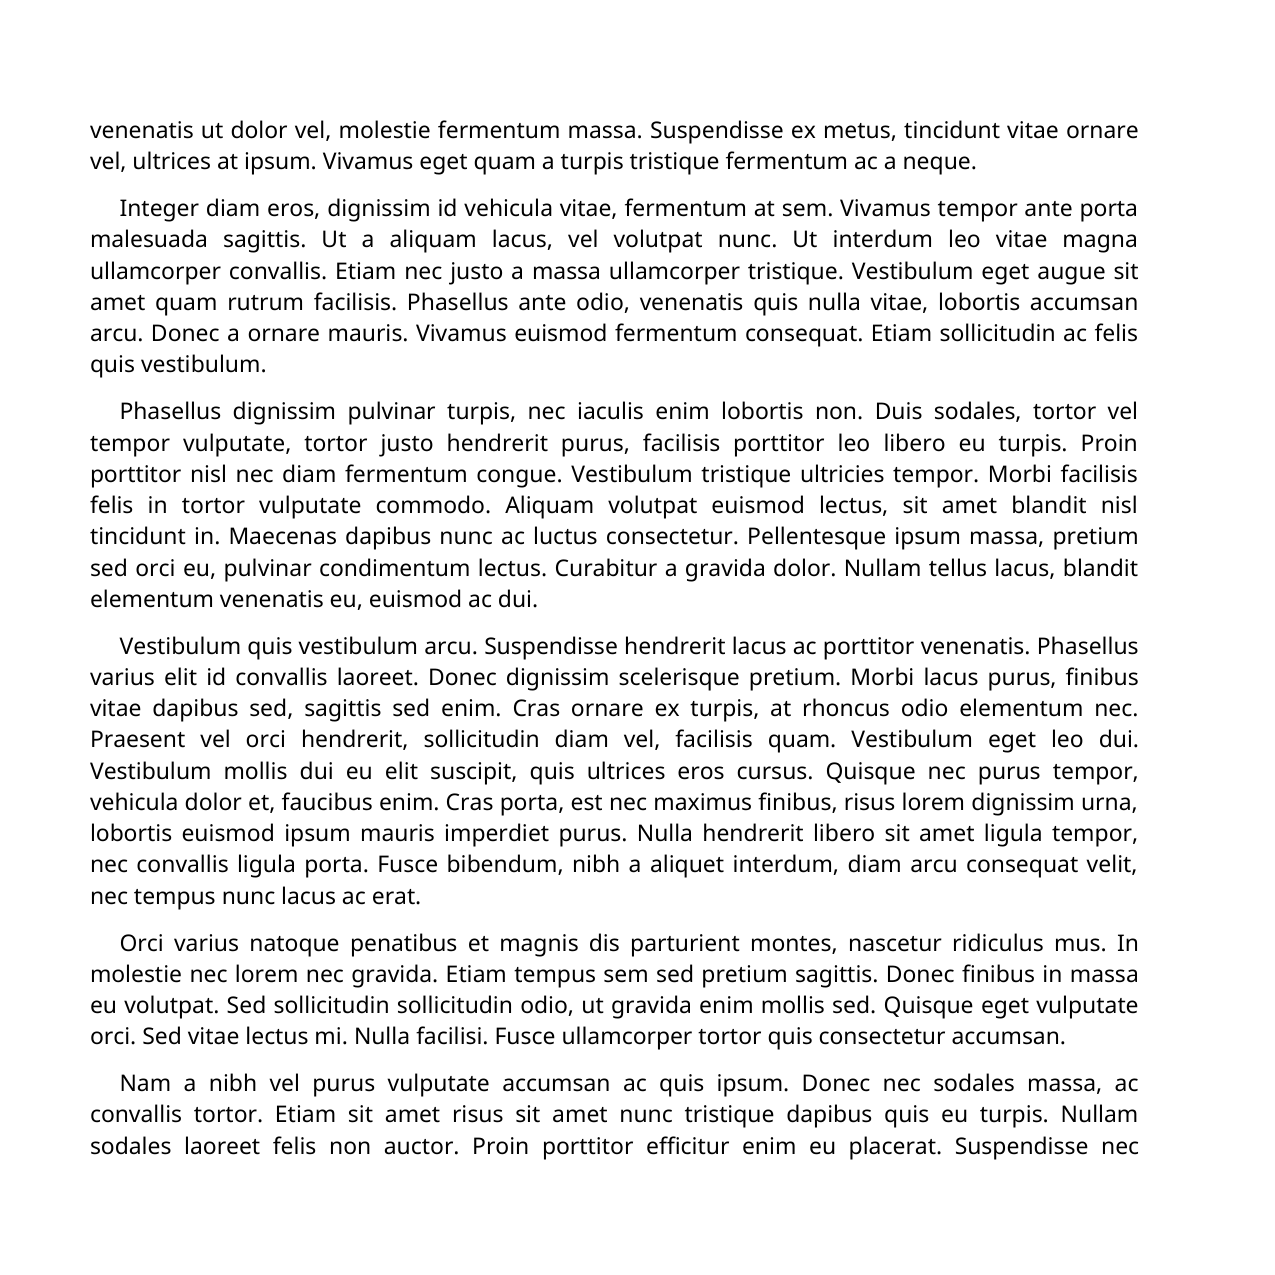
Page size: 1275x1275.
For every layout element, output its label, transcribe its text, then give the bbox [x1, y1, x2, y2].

text Vestibulum quis vestibulum arcu. Suspendisse hendrerit lacus ac porttitor venenatis. Phasellus varius elit id convallis laoreet. Donec dignissim scelerisque pretium. Morbi lacus purus, finibus vitae dapibus sed, sagittis sed enim. Cras ornare ex turpis, at rhoncus odio elementum nec. Praesent vel orci hendrerit, sollicitudin diam vel, facilisis quam. Vestibulum eget leo dui. Vestibulum mollis dui eu elit suscipit, quis ultrices eros cursus. Quisque nec purus tempor, vehicula dolor et, faucibus enim. Cras porta, est nec maximus finibus, risus lorem dignissim urna, lobortis euismod ipsum mauris imperdiet purus. Nulla hendrerit libero sit amet ligula tempor, nec convallis ligula porta. Fusce bibendum, nibh a aliquet interdum, diam arcu consequat velit, nec tempus nunc lacus ac erat. [90, 629, 1140, 911]
text Phasellus dignissim pulvinar turpis, nec iaculis enim lobortis non. Duis sodales, tortor vel tempor vulputate, tortor justo hendrerit purus, facilisis porttitor leo libero eu turpis. Proin porttitor nisl nec diam fermentum congue. Vestibulum tristique ultricies tempor. Morbi facilisis felis in tortor vulputate commodo. Aliquam volutpat euismod lectus, sit amet blandit nisl tincidunt in. Maecenas dapibus nunc ac luctus consectetur. Pellentesque ipsum massa, pretium sed orci eu, pulvinar condimentum lectus. Curabitur a gravida dolor. Nullam tellus lacus, blandit elementum venenatis eu, euismod ac dui. [90, 395, 1140, 614]
text Integer diam eros, dignissim id vehicula vitae, fermentum at sem. Vivamus tempor ante porta malesuada sagittis. Ut a aliquam lacus, vel volutpat nunc. Ut interdum leo vitae magna ullamcorper convallis. Etiam nec justo a massa ullamcorper tristique. Vestibulum eget augue sit amet quam rutrum facilisis. Phasellus ante odio, venenatis quis nulla vitae, lobortis accumsan arcu. Donec a ornare mauris. Vivamus euismod fermentum consequat. Etiam sollicitudin ac felis quis vestibulum. [90, 192, 1140, 379]
text Orci varius natoque penatibus et magnis dis parturient montes, nascetur ridiculus mus. In molestie nec lorem nec gravida. Etiam tempus sem sed pretium sagittis. Donec finibus in massa eu volutpat. Sed sollicitudin sollicitudin odio, ut gravida enim mollis sed. Quisque eget vulputate orci. Sed vitae lectus mi. Nulla facilisi. Fusce ullamcorper tortor quis consectetur accumsan. [90, 926, 1140, 1051]
